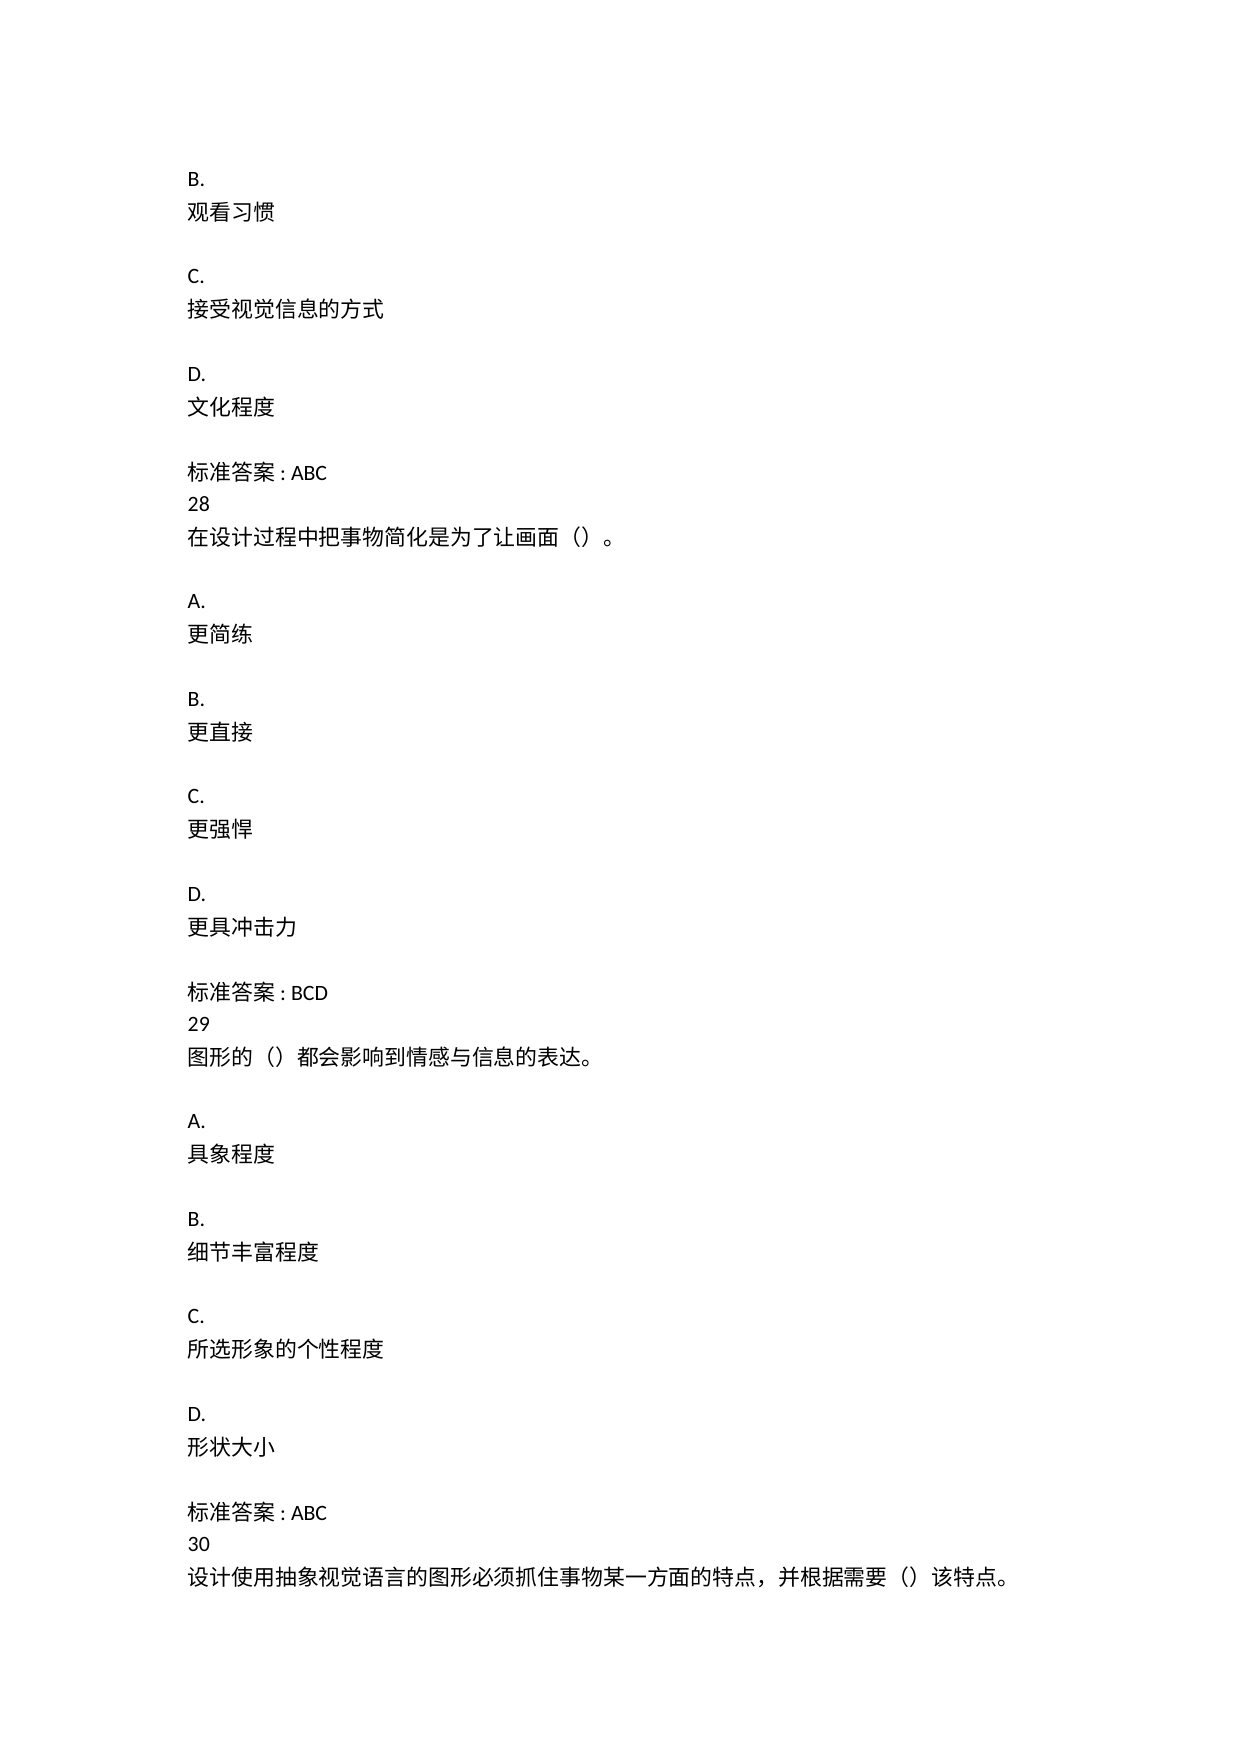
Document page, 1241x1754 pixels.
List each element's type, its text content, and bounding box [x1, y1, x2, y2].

text 更具冲击力 [187, 909, 1053, 942]
text 具象程度 [187, 1137, 1053, 1169]
text 在设计过程中把事物简化是为了让画面（）。 [187, 519, 1053, 552]
text 标准答案 : BCD [187, 974, 1053, 1007]
text A. [187, 1104, 1053, 1137]
text D. [187, 877, 1053, 909]
text 更直接 [187, 714, 1053, 747]
text 细节丰富程度 [187, 1234, 1053, 1267]
text D. [187, 1397, 1053, 1429]
text 文化程度 [187, 389, 1053, 422]
text 观看习惯 [187, 194, 1053, 227]
text 形状大小 [187, 1429, 1053, 1462]
text A. [187, 584, 1053, 617]
text 29 [187, 1007, 1053, 1039]
text 更强悍 [187, 812, 1053, 844]
text B. [187, 162, 1053, 194]
text 标准答案 : ABC [187, 454, 1053, 487]
text 标准答案 : ABC [187, 1494, 1053, 1527]
text D. [187, 357, 1053, 389]
text B. [187, 682, 1053, 714]
text 28 [187, 487, 1053, 519]
text C. [187, 1299, 1053, 1332]
text C. [187, 779, 1053, 812]
text C. [187, 259, 1053, 292]
text B. [187, 1202, 1053, 1234]
text 设计使用抽象视觉语言的图形必须抓住事物某一方面的特点，并根据需要（）该特点。 [187, 1559, 1053, 1592]
text 接受视觉信息的方式 [187, 292, 1053, 324]
text 更简练 [187, 617, 1053, 649]
text 所选形象的个性程度 [187, 1332, 1053, 1364]
text 图形的（）都会影响到情感与信息的表达。 [187, 1039, 1053, 1072]
text 30 [187, 1527, 1053, 1559]
